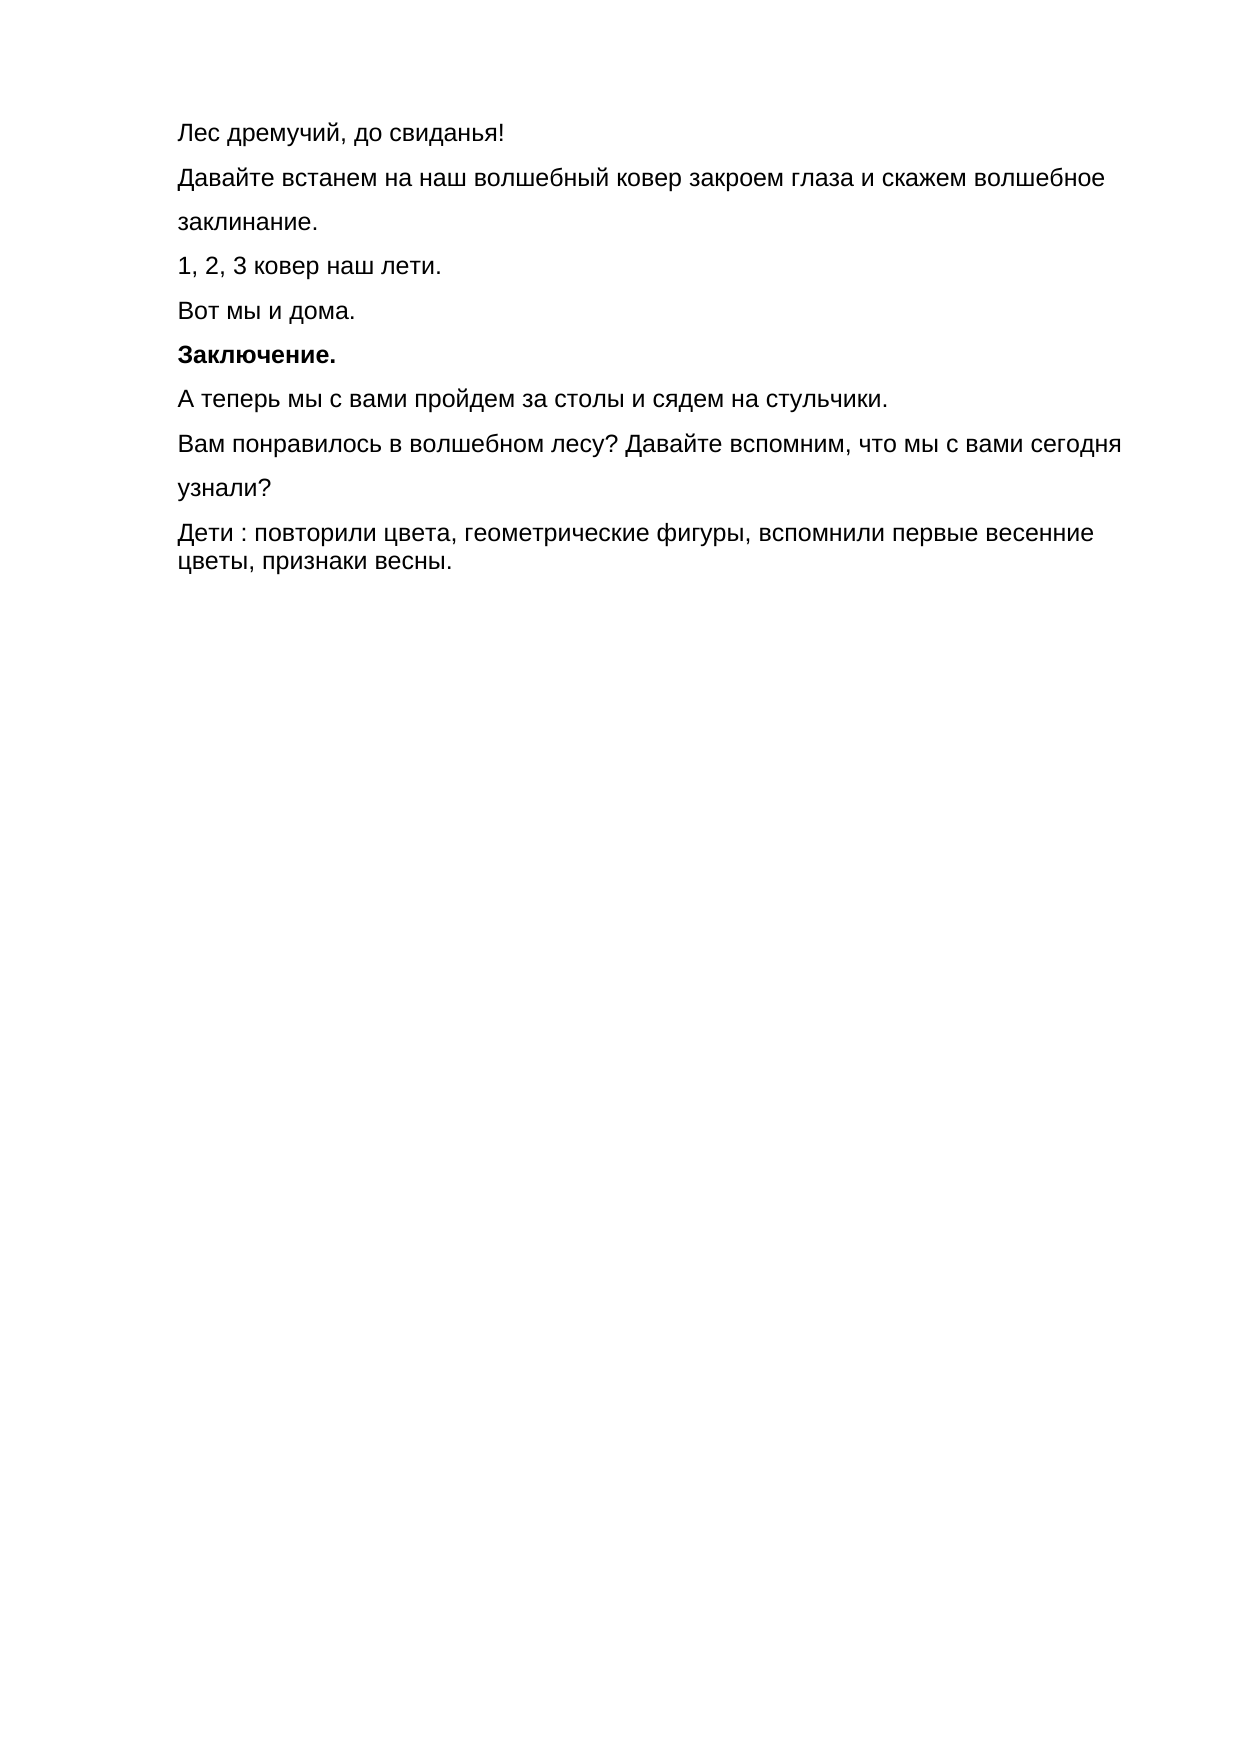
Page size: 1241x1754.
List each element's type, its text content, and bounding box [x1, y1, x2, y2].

text Вам понравилось в волшебном лесу? Давайте вспомним, что мы с вами сегодня [177, 429, 1152, 457]
text Лес дремучий, до свиданья! [177, 118, 1152, 147]
text 1, 2, 3 ковер наш лети. [177, 251, 1152, 280]
text заклинание. [177, 207, 1152, 236]
text Давайте встанем на наш волшебный ковер закроем глаза и скажем волшебное [177, 162, 1152, 191]
text Вот мы и дома. [177, 296, 1152, 324]
text А теперь мы с вами пройдем за столы и сядем на стульчики. [177, 384, 1152, 413]
text Дети : повторили цвета, геометрические фигуры, вспомнили первые весенние цветы, признаки весны. [177, 517, 1152, 575]
text Заключение. [177, 340, 1152, 369]
text узнали? [177, 473, 1152, 502]
